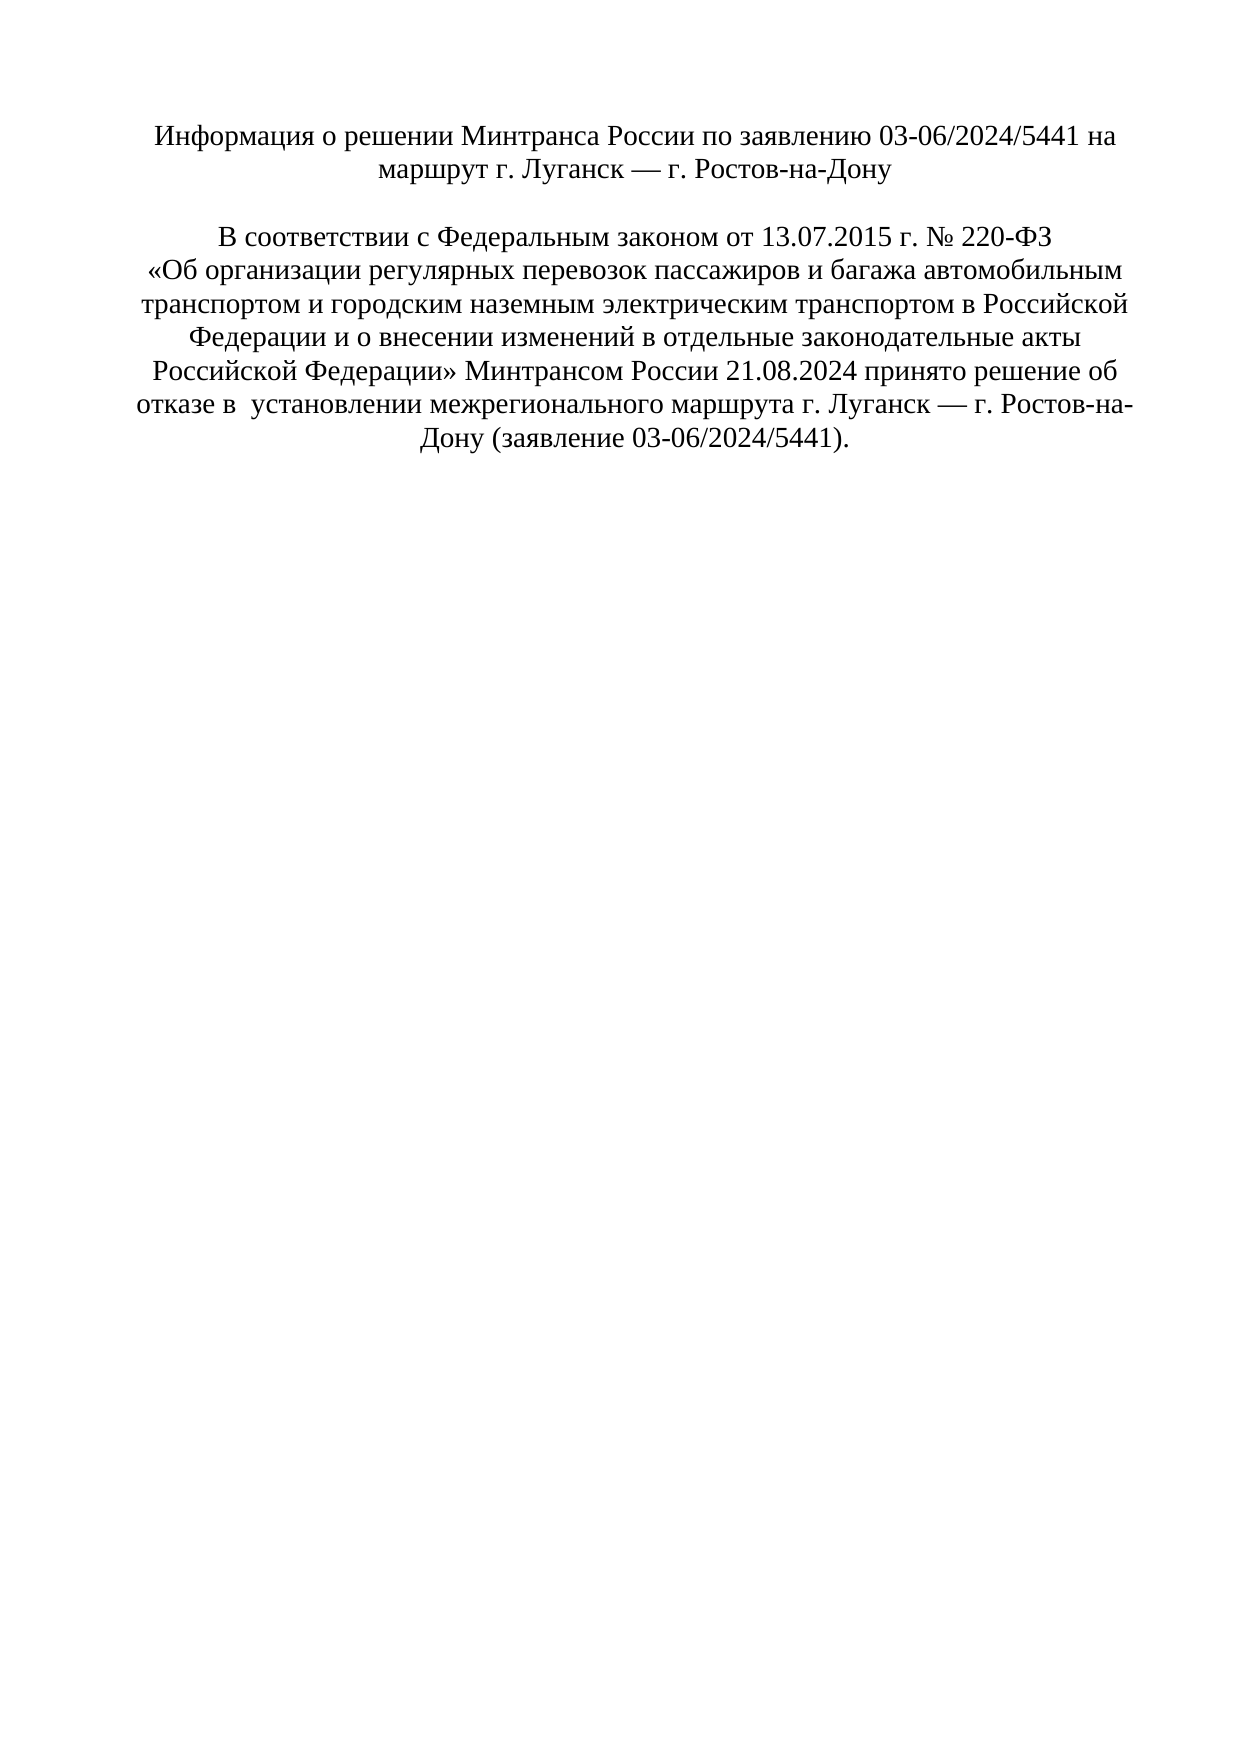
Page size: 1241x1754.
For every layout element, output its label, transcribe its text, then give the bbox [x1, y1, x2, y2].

text Информация о решении Минтранса России по заявлению 03-06/2024/5441 на маршрут г. Луганск — г. Ростов-на-Дону [118, 118, 1152, 185]
text В соответствии с Федеральным законом от 13.07.2015 г. № 220-ФЗ «Об организации регулярных перевозок пассажиров и багажа автомобильным транспортом и городским наземным электрическим транспортом в Российской Федерации и о внесении изменений в отдельные законодательные акты Российской Федерации» Минтрансом России 21.08.2024 принято решение об отказе в установлении межрегионального маршрута г. Луганск — г. Ростов-на-Дону (заявление 03-06/2024/5441). [118, 219, 1152, 453]
